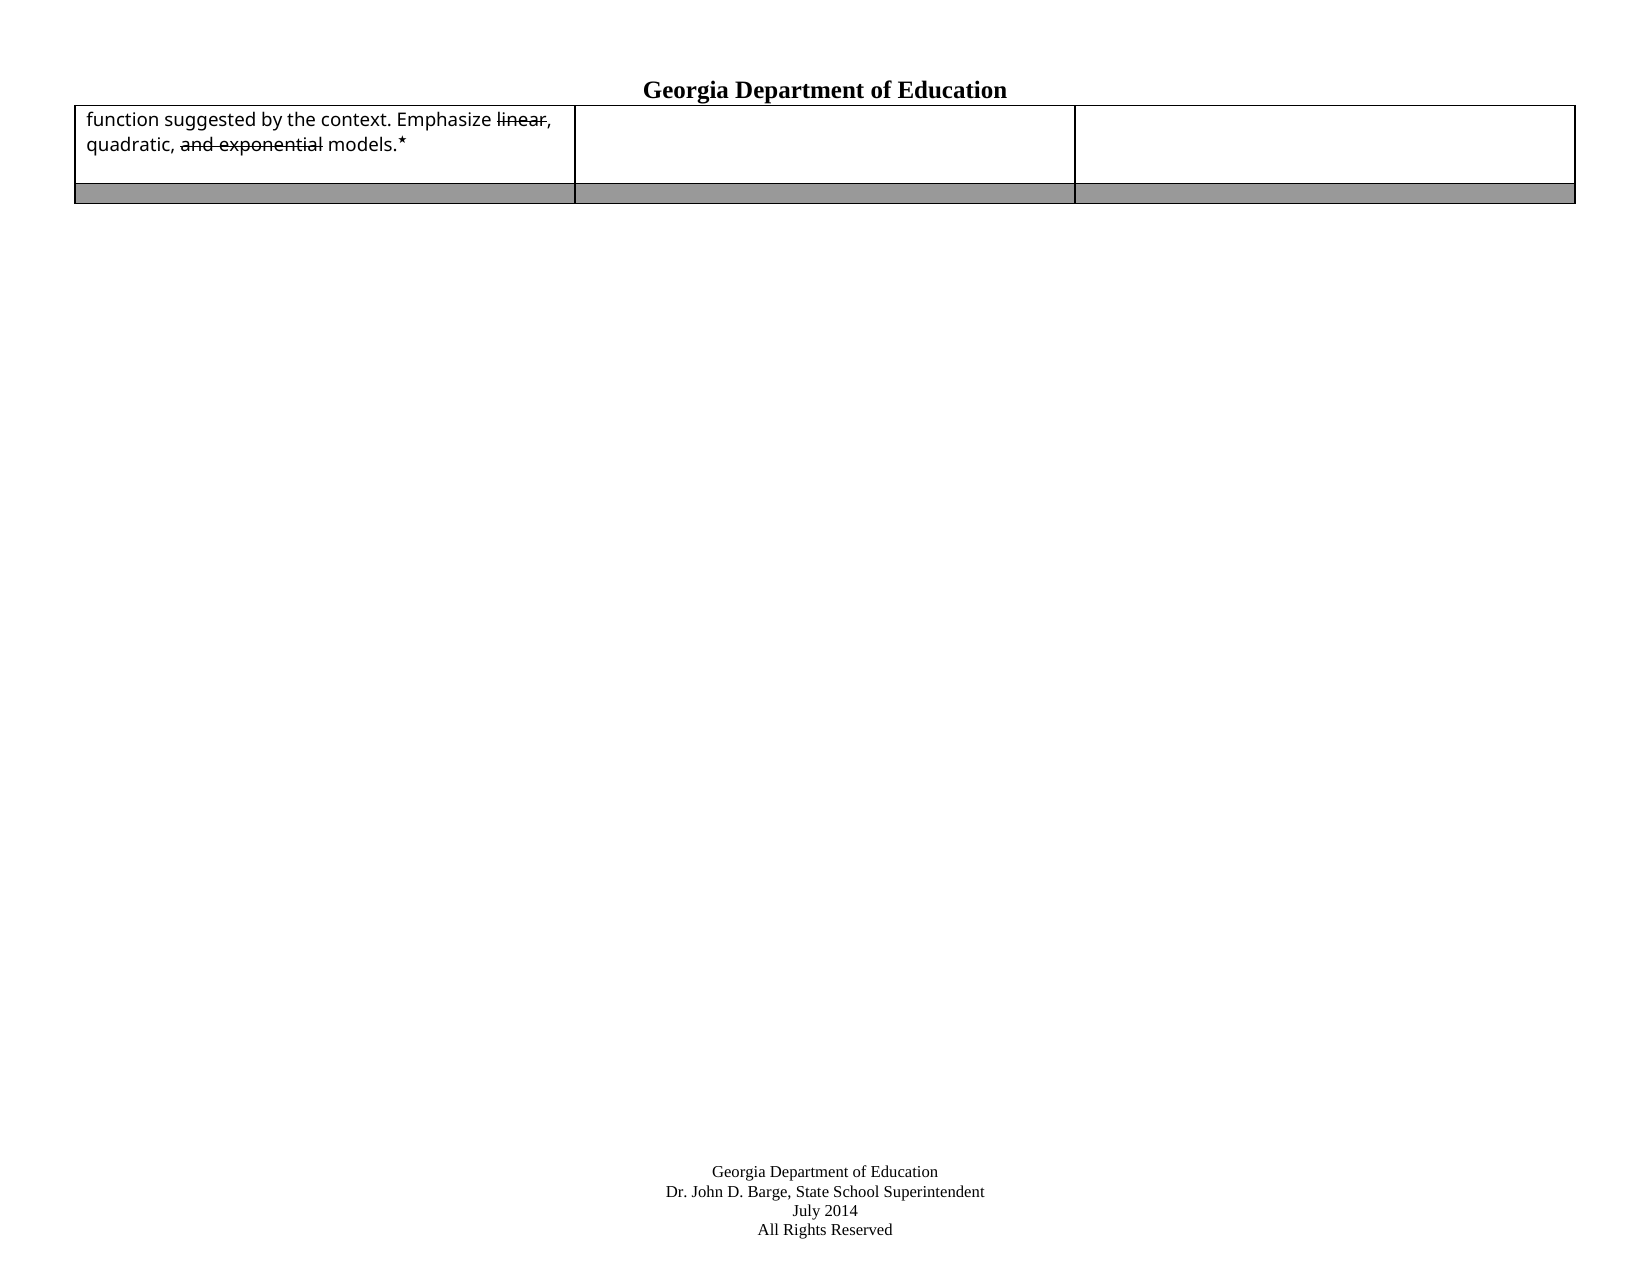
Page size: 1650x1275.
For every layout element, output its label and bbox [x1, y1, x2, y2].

table_cell [576, 106, 1074, 183]
table_cell [1076, 184, 1574, 203]
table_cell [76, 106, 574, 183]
table_cell [76, 184, 574, 203]
table_cell [576, 184, 1074, 203]
table_cell [1076, 106, 1574, 183]
